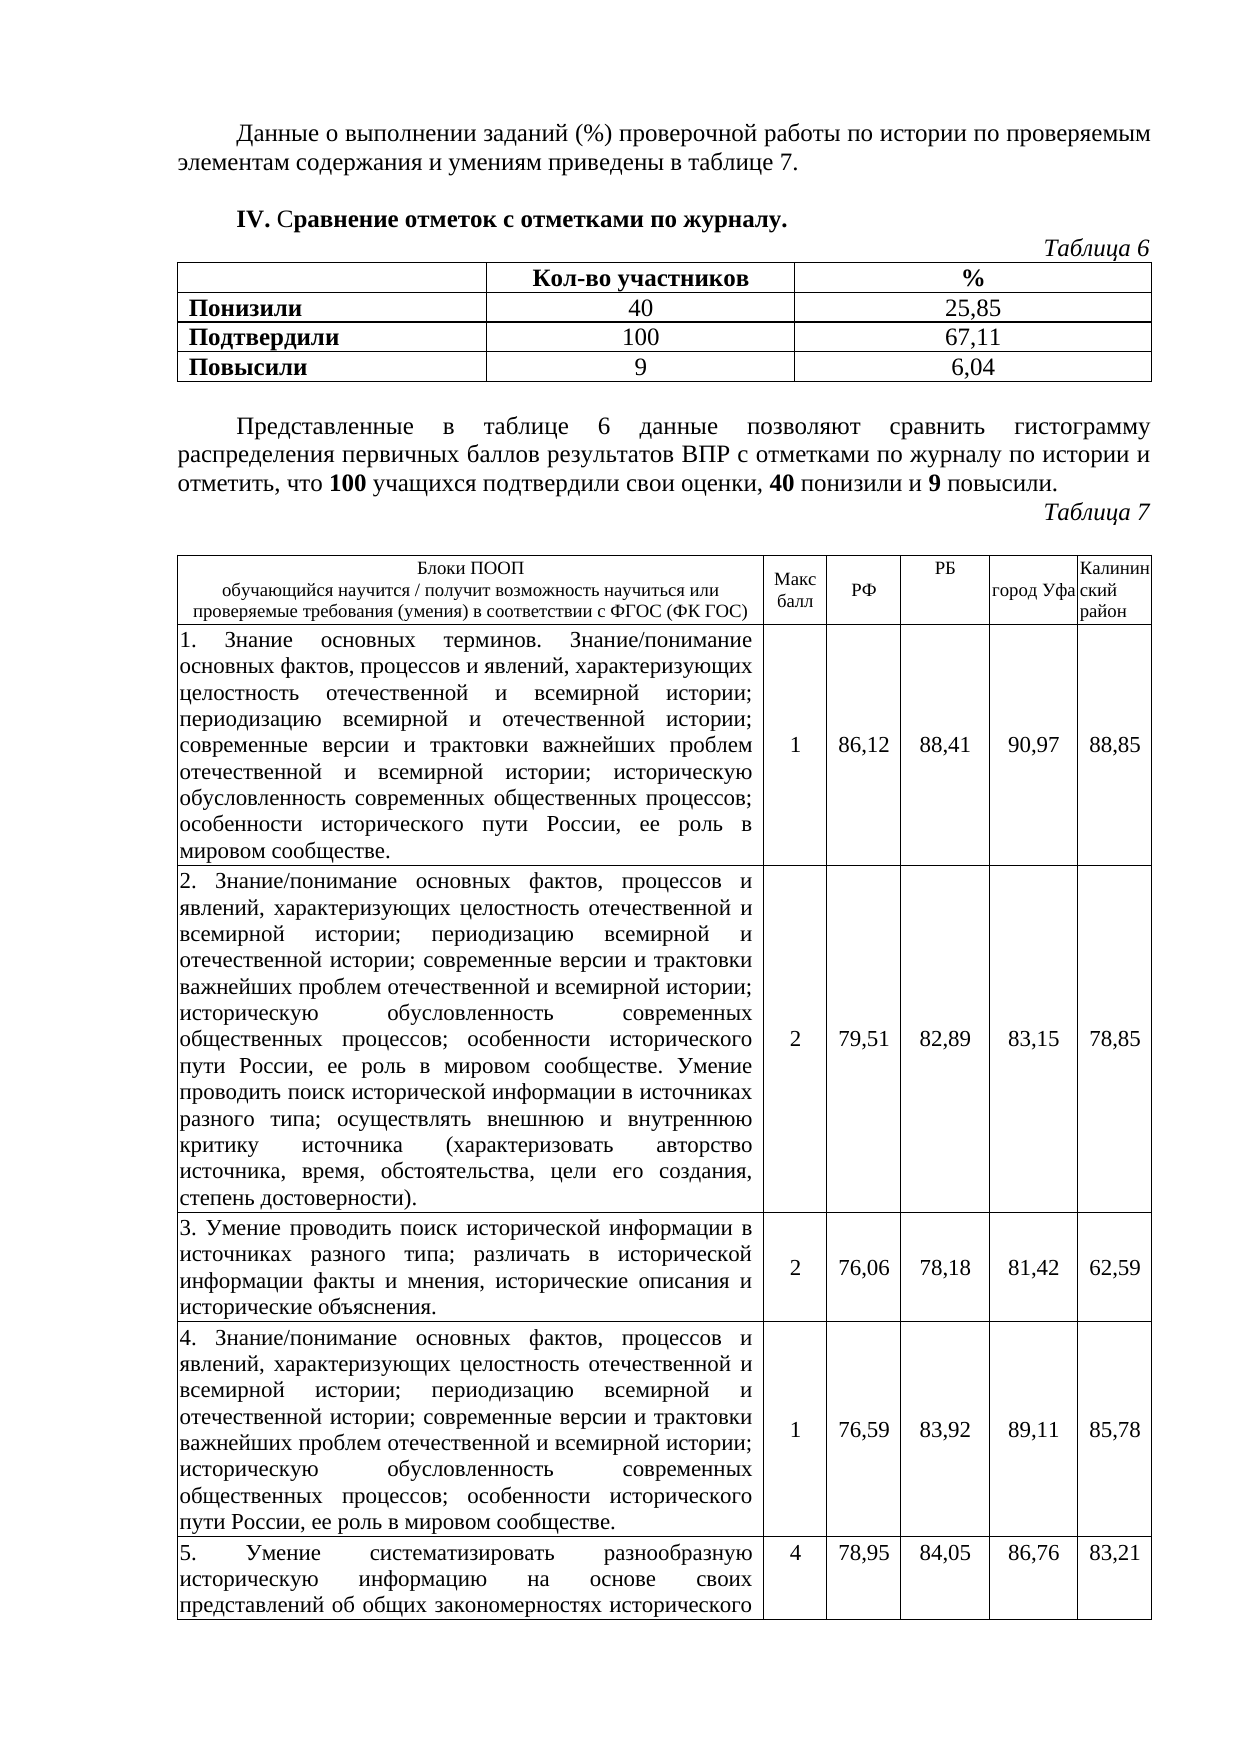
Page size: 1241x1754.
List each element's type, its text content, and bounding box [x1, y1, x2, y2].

text Таблица 7 [177, 497, 1152, 526]
table_cell 2 [764, 1213, 826, 1321]
table_cell 2 [764, 866, 826, 1212]
table_cell 62,59 [1078, 1213, 1151, 1321]
table_cell 6,04 [795, 352, 1151, 381]
table_cell 82,89 [901, 866, 989, 1212]
table_cell 100 [487, 323, 794, 351]
table_cell 4 [764, 1537, 826, 1619]
text IV. Сравнение отметок с отметками по журналу. [177, 204, 1152, 233]
table_cell 9 [487, 352, 794, 381]
table_cell 81,42 [990, 1213, 1077, 1321]
table_cell 40 [487, 293, 794, 321]
text Представленные в таблице 6 данные позволяют сравнить гистограмму распределения первичных баллов результатов ВПР с отметками по журналу по истории и отметить, что 100 учащихся подтвердили свои оценки, 40 понизили и 9 повысили. [177, 411, 1152, 497]
table_cell 83,92 [901, 1322, 989, 1536]
table_cell 88,85 [1078, 625, 1151, 865]
table_cell 86,76 [990, 1537, 1077, 1619]
table_cell 88,41 [901, 625, 989, 865]
table_cell 76,06 [827, 1213, 900, 1321]
table_cell 1 [764, 625, 826, 865]
table_header Блоки ПООП обучающийся научится / получит возможность научиться или проверяемые требования (умения) в соответствии с ФГОС (ФК ГОС) [178, 556, 763, 623]
table_header РФ [827, 556, 900, 623]
table_cell 78,85 [1078, 866, 1151, 1212]
text Данные о выполнении заданий (%) проверочной работы по истории по проверяемым элементам содержания и умениям приведены в таблице 7. [177, 118, 1152, 176]
table_header [178, 263, 486, 292]
table_cell 78,95 [827, 1537, 900, 1619]
table_header Макс балл [764, 556, 826, 623]
table_cell 83,21 [1078, 1537, 1151, 1619]
table_cell 3. Умение проводить поиск исторической информации в источниках разного типа; различать в исторической информации факты и мнения, исторические описания и исторические объяснения. [178, 1213, 763, 1321]
table_cell 78,18 [901, 1213, 989, 1321]
table_cell 1 [764, 1322, 826, 1536]
table_cell 89,11 [990, 1322, 1077, 1536]
table_header РБ [901, 556, 989, 623]
table_header Калининский район [1078, 556, 1151, 623]
table_cell 85,78 [1078, 1322, 1151, 1536]
table_cell Подтвердили [178, 323, 486, 351]
table_header Кол-во участников [487, 263, 794, 292]
table_cell 86,12 [827, 625, 900, 865]
table_cell 2. Знание/понимание основных фактов, процессов и явлений, характеризующих целостность отечественной и всемирной истории; периодизацию всемирной и отечественной истории; современные версии и трактовки важнейших проблем отечественной и всемирной истории; историческую обусловленность современных общественных процессов; особенности исторического пути России, ее роль в мировом сообществе. Умение проводить поиск исторической информации в источниках разного типа; осуществлять внешнюю и внутреннюю критику источника (характеризовать авторство источника, время, обстоятельства, цели его создания, степень достоверности). [178, 866, 763, 1212]
table_cell 67,11 [795, 323, 1151, 351]
table_cell 1. Знание основных терминов. Знание/понимание основных фактов, процессов и явлений, характеризующих целостность отечественной и всемирной истории; периодизацию всемирной и отечественной истории; современные версии и трактовки важнейших проблем отечественной и всемирной истории; историческую обусловленность современных общественных процессов; особенности исторического пути России, ее роль в мировом сообществе. [178, 625, 763, 865]
table_header % [795, 263, 1151, 292]
table_cell 83,15 [990, 866, 1077, 1212]
table_cell 76,59 [827, 1322, 900, 1536]
text Таблица 6 [222, 233, 1152, 262]
table_cell Понизили [178, 293, 486, 321]
table_header город Уфа [990, 556, 1077, 623]
table_cell 90,97 [990, 625, 1077, 865]
table_cell Повысили [178, 352, 486, 381]
table_cell 79,51 [827, 866, 900, 1212]
table_cell 84,05 [901, 1537, 989, 1619]
table_cell 4. Знание/понимание основных фактов, процессов и явлений, характеризующих целостность отечественной и всемирной истории; периодизацию всемирной и отечественной истории; современные версии и трактовки важнейших проблем отечественной и всемирной истории; историческую обусловленность современных общественных процессов; особенности исторического пути России, ее роль в мировом сообществе. [178, 1322, 763, 1536]
table_cell 25,85 [795, 293, 1151, 321]
